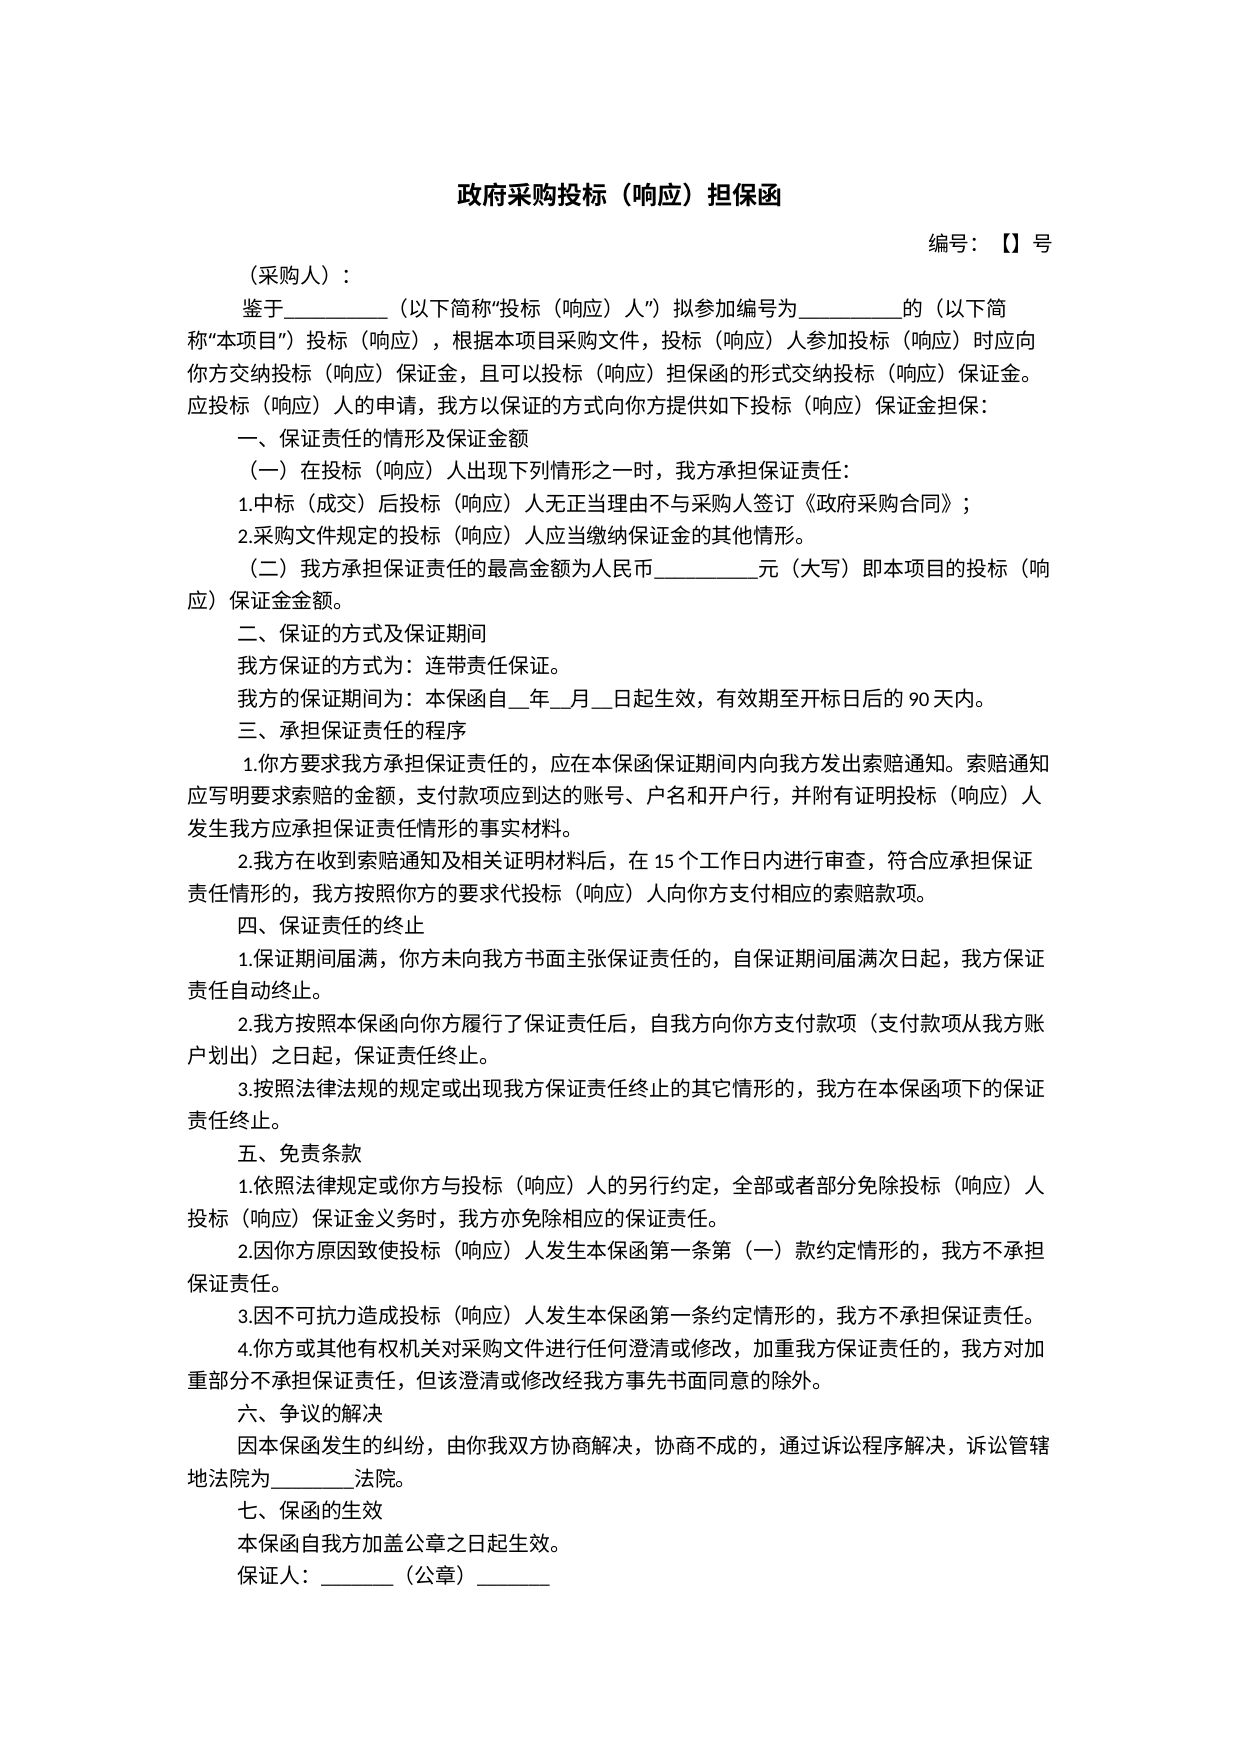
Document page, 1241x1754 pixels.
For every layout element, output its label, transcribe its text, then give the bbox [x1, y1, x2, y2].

text 我方保证的方式为：连带责任保证。 [187, 649, 1053, 682]
text 二、保证的方式及保证期间 [187, 617, 1053, 649]
text 保证人：_______（公章）_______ [187, 1559, 1053, 1592]
text 2.我方按照本保函向你方履行了保证责任后，自我方向你方支付款项（支付款项从我方账户划出）之日起，保证责任终止。 [187, 1007, 1053, 1072]
text （二）我方承担保证责任的最高金额为人民币__________元（大写）即本项目的投标（响应）保证金金额。 [187, 552, 1053, 617]
text 因本保函发生的纠纷，由你我双方协商解决，协商不成的，通过诉讼程序解决，诉讼管辖地法院为________法院。 [187, 1429, 1053, 1494]
text 4.你方或其他有权机关对采购文件进行任何澄清或修改，加重我方保证责任的，我方对加重部分不承担保证责任，但该澄清或修改经我方事先书面同意的除外。 [187, 1332, 1053, 1397]
text 一、保证责任的情形及保证金额 [187, 422, 1053, 454]
text 2.因你方原因致使投标（响应）人发生本保函第一条第（一）款约定情形的，我方不承担保证责任。 [187, 1234, 1053, 1299]
text 四、保证责任的终止 [187, 909, 1053, 942]
text 2.采购文件规定的投标（响应）人应当缴纳保证金的其他情形。 [187, 519, 1053, 552]
text 三、承担保证责任的程序 [187, 714, 1053, 747]
text 政府采购投标（响应）担保函 [187, 162, 1053, 227]
text 3.按照法律法规的规定或出现我方保证责任终止的其它情形的，我方在本保函项下的保证责任终止。 [187, 1072, 1053, 1137]
text 鉴于__________（以下简称“投标（响应）人”）拟参加编号为__________的（以下简称“本项目”）投标（响应），根据本项目采购文件，投标（响应）人参加投标（响应）时应向你方交纳投标（响应）保证金，且可以投标（响应）担保函的形式交纳投标（响应）保证金。应投标（响应）人的申请，我方以保证的方式向你方提供如下投标（响应）保证金担保： [187, 292, 1053, 422]
text 3.因不可抗力造成投标（响应）人发生本保函第一条约定情形的，我方不承担保证责任。 [187, 1299, 1053, 1332]
text 本保函自我方加盖公章之日起生效。 [187, 1527, 1053, 1559]
text 七、保函的生效 [187, 1494, 1053, 1527]
text 2.我方在收到索赔通知及相关证明材料后，在15个工作日内进行审查，符合应承担保证责任情形的，我方按照你方的要求代投标（响应）人向你方支付相应的索赔款项。 [187, 844, 1053, 909]
text 1.保证期间届满，你方未向我方书面主张保证责任的，自保证期间届满次日起，我方保证责任自动终止。 [187, 942, 1053, 1007]
text 五、免责条款 [187, 1137, 1053, 1169]
text （一）在投标（响应）人出现下列情形之一时，我方承担保证责任： [187, 454, 1053, 487]
text 1.你方要求我方承担保证责任的，应在本保函保证期间内向我方发出索赔通知。索赔通知应写明要求索赔的金额，支付款项应到达的账号、户名和开户行，并附有证明投标（响应）人发生我方应承担保证责任情形的事实材料。 [187, 747, 1053, 844]
text 我方的保证期间为：本保函自__年__月__日起生效，有效期至开标日后的90天内。 [187, 682, 1053, 714]
text 六、争议的解决 [187, 1397, 1053, 1429]
text 编号：【】号 [187, 227, 1053, 259]
text 1.中标（成交）后投标（响应）人无正当理由不与采购人签订《政府采购合同》； [187, 487, 1053, 519]
text （采购人）： [187, 259, 1053, 292]
text 1.依照法律规定或你方与投标（响应）人的另行约定，全部或者部分免除投标（响应）人投标（响应）保证金义务时，我方亦免除相应的保证责任。 [187, 1169, 1053, 1234]
